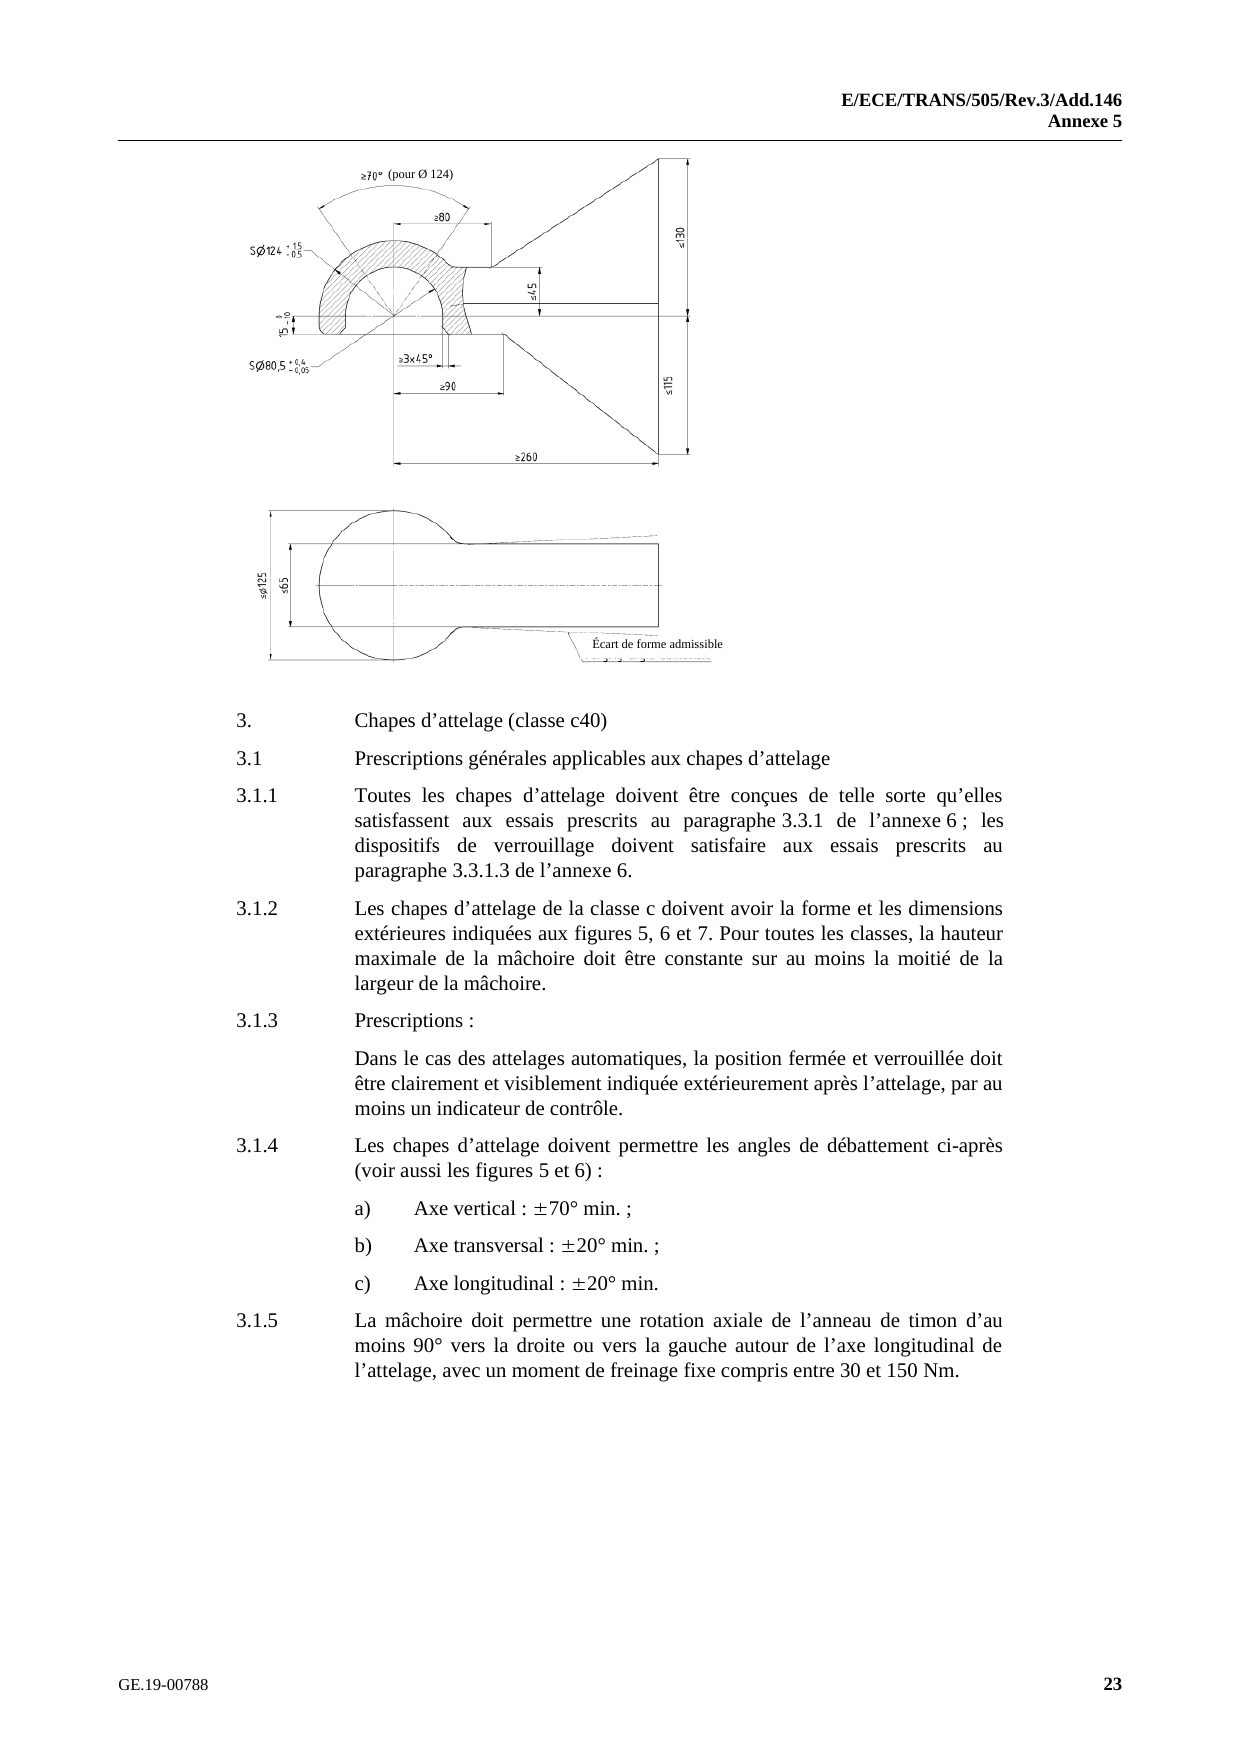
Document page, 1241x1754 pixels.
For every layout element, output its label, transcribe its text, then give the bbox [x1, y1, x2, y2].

text 3.1.4 Les chapes d’attelage doivent permettre les angles de débattement ci-après (voir aussi les figures 5 et 6) : [236, 1132, 1004, 1182]
text 3.1.1 Toutes les chapes d’attelage doivent être conçues de telle sorte qu’elles satisfassent aux essais prescrits au paragraphe 3.3.1 de l’annexe 6 ; les dispositifs de verrouillage doivent satisfaire aux essais prescrits au paragraphe 3.3.1.3 de l’annexe 6. [236, 782, 1004, 882]
text a) Axe vertical : 70° min. ; [354, 1195, 1004, 1220]
text c) Axe longitudinal : 20° min. [354, 1270, 1004, 1295]
text 3.1 Prescriptions générales applicables aux chapes d’attelage [236, 745, 1004, 770]
text 3. Chapes d’attelage (classe c40) [236, 707, 1004, 732]
text 3.1.2 Les chapes d’attelage de la classe c doivent avoir la forme et les dimensions extérieures indiquées aux figures 5, 6 et 7. Pour toutes les classes, la hauteur maximale de la mâchoire doit être constante sur au moins la moitié de la largeur de la mâchoire. [236, 895, 1004, 995]
text b) Axe transversal : 20° min. ; [354, 1232, 1004, 1257]
text Dans le cas des attelages automatiques, la position fermée et verrouillée doit être clairement et visiblement indiquée extérieurement après l’attelage, par au moins un indicateur de contrôle. [354, 1045, 1004, 1120]
text 3.1.5 La mâchoire doit permettre une rotation axiale de l’anneau de timon d’au moins 90° vers la droite ou vers la gauche autour de l’axe longitudinal de l’attelage, avec un moment de freinage fixe compris entre 30 et 150 Nm. [236, 1307, 1004, 1382]
text 3.1.3 Prescriptions : [236, 1007, 1004, 1032]
